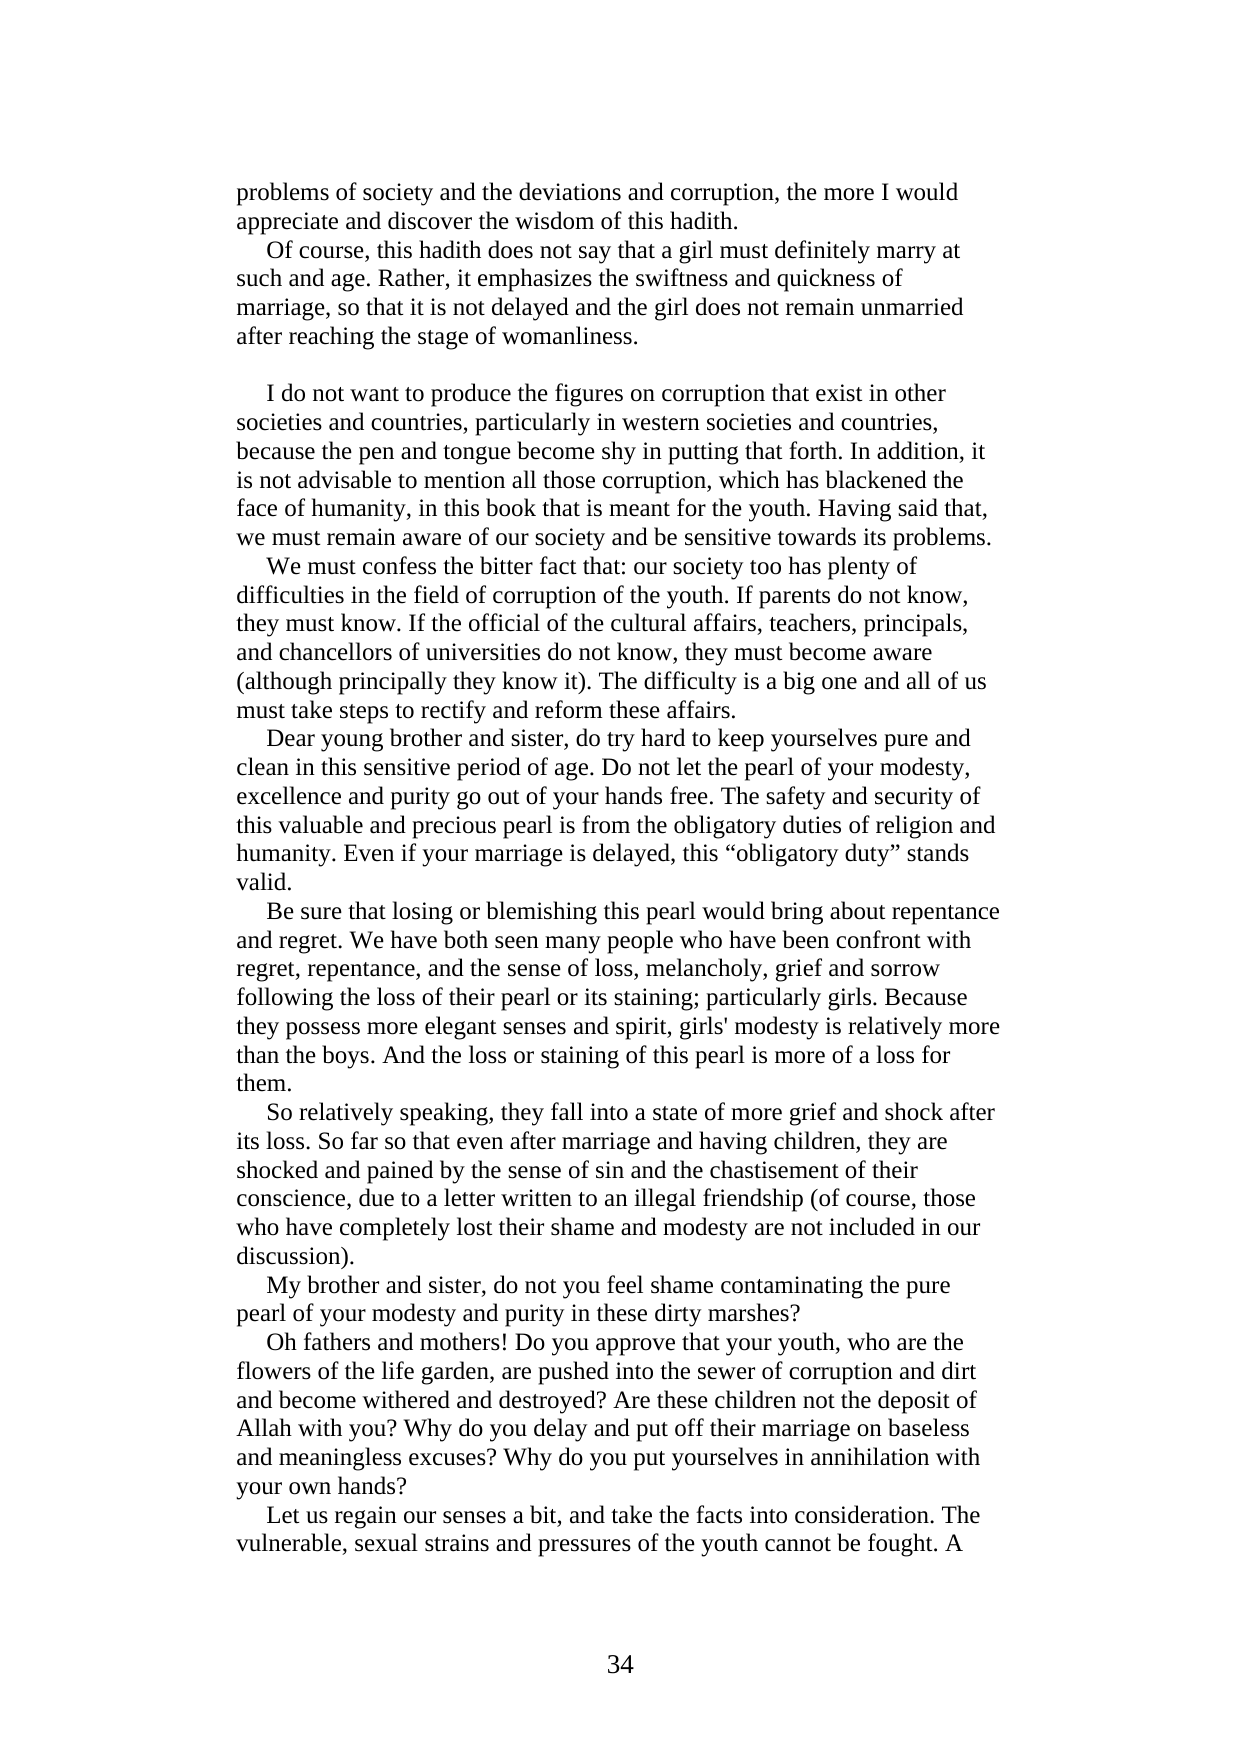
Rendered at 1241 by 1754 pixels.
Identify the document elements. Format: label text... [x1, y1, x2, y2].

text My brother and sister, do not you feel shame contaminating the pure pearl of your modesty and purity in these dirty marshes? [236, 1270, 1004, 1327]
text Oh fathers and mothers! Do you approve that your youth, who are the flowers of the life garden, are pushed into the sewer of corruption and dirt and become withered and destroyed? Are these children not the deposit of Allah with you? Why do you delay and put off their marriage on baseless and meaningless excuses? Why do you put yourselves in annihilation with your own hands? [236, 1327, 1004, 1500]
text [236, 177, 1004, 235]
text I do not want to produce the figures on corruption that exist in other societies and countries, particularly in western societies and countries, because the pen and tongue become shy in putting that forth. In addition, it is not advisable to mention all those corruption, which has blackened the face of humanity, in this book that is meant for the youth. Having said that, we must remain aware of our society and be sensitive towards its problems. [236, 378, 1004, 551]
text Be sure that losing or blemishing this pearl would bring about repentance and regret. We have both seen many people who have been confront with regret, repentance, and the sense of loss, melancholy, grief and sorrow following the loss of their pearl or its staining; particularly girls. Because they possess more elegant senses and spirit, girls' modesty is relatively more than the boys. And the loss or staining of this pearl is more of a loss for them. [236, 896, 1004, 1097]
text We must confess the bitter fact that: our society too has plenty of difficulties in the field of corruption of the youth. If parents do not know, they must know. If the official of the cultural affairs, teachers, principals, and chancellors of universities do not know, they must become aware (although principally they know it). The difficulty is a big one and all of us must take steps to rectify and reform these affairs. [236, 551, 1004, 723]
text So relatively speaking, they fall into a state of more grief and shock after its loss. So far so that even after marriage and having children, they are shocked and pained by the sense of sin and the chastisement of their conscience, due to a letter written to an illegal friendship (of course, those who have completely lost their shame and modesty are not included in our discussion). [236, 1097, 1004, 1270]
text Dear young brother and sister, do try hard to keep yourselves pure and clean in this sensitive period of age. Do not let the pearl of your modesty, excellence and purity go out of your hands free. The safety and security of this valuable and precious pearl is from the obligatory duties of religion and humanity. Even if your marriage is delayed, this “obligatory duty” stands valid. [236, 723, 1004, 896]
text Of course, this hadith does not say that a girl must definitely marry at such and age. Rather, it emphasizes the swiftness and quickness of marriage, so that it is not delayed and the girl does not remain unmarried after reaching the stage of womanliness. [236, 235, 1004, 378]
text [236, 1500, 1004, 1557]
